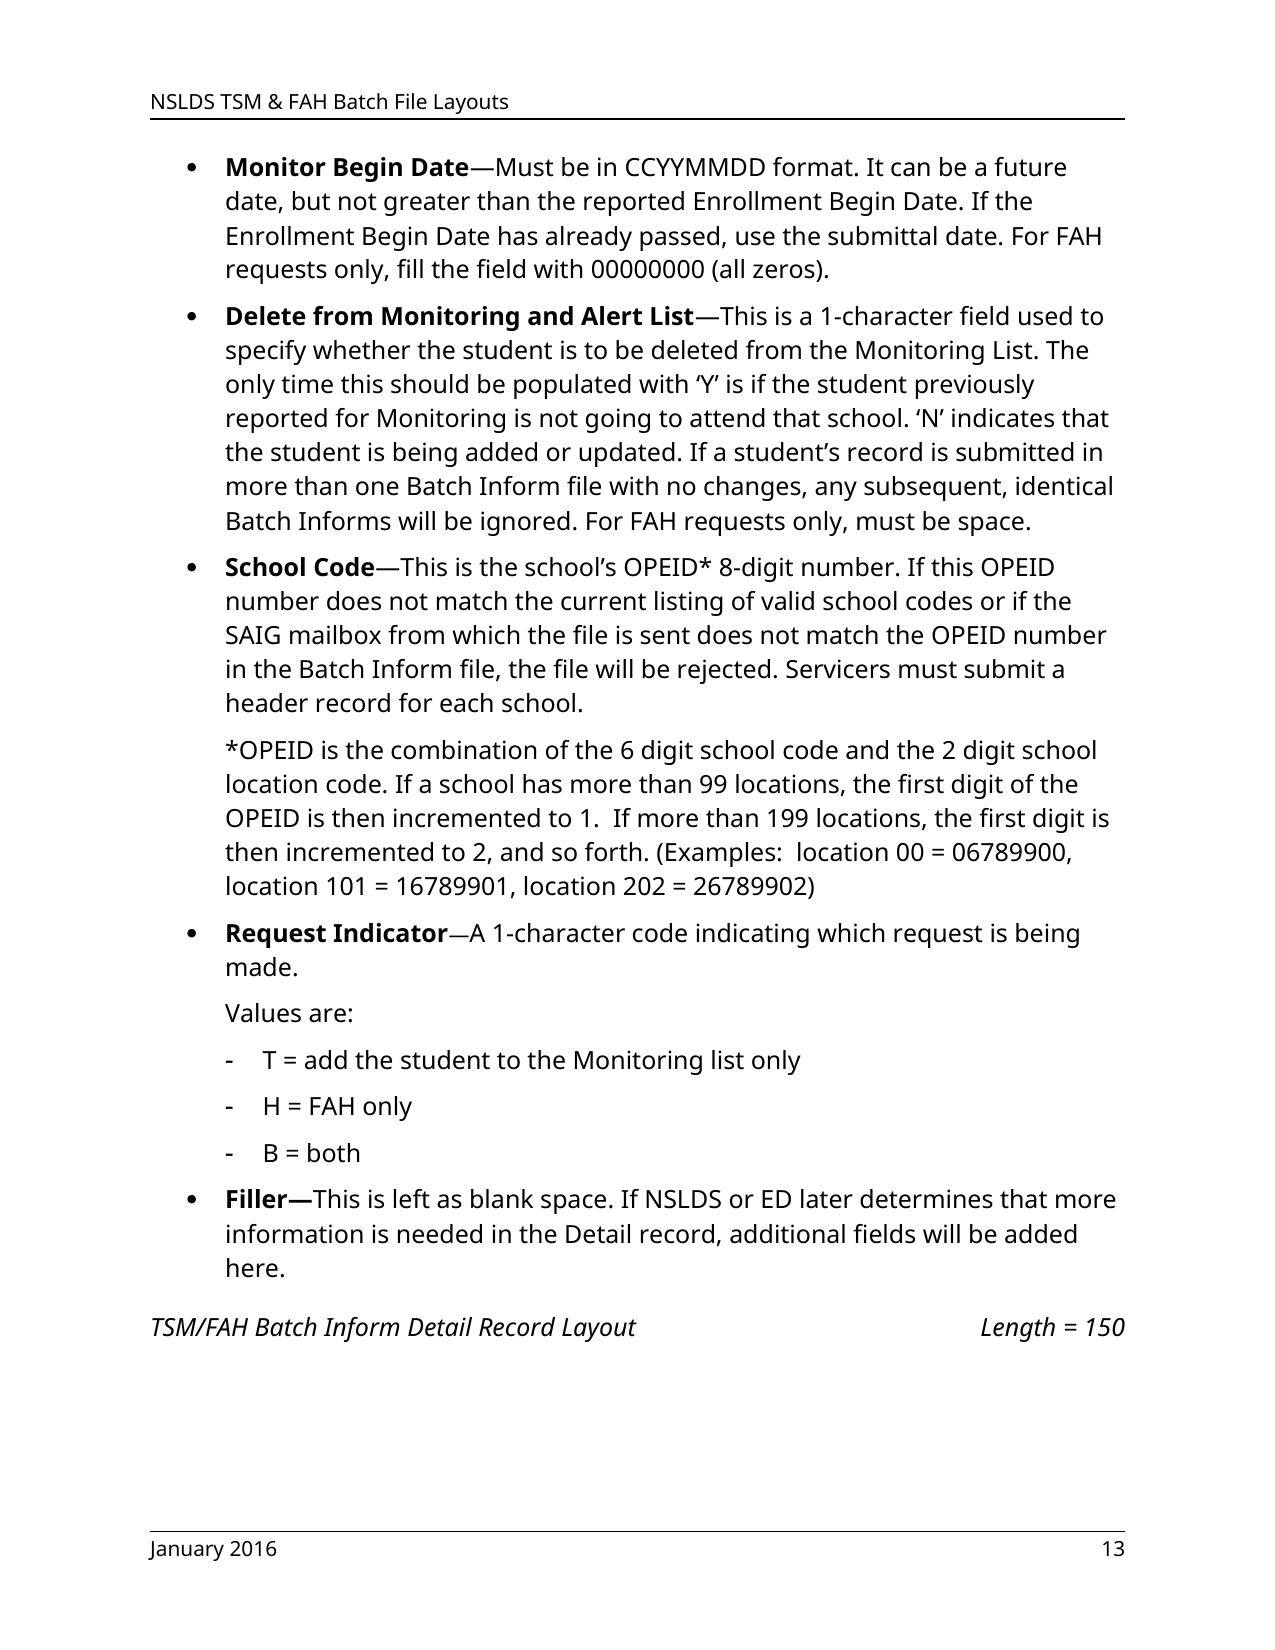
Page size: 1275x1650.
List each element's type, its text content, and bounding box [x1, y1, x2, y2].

list Delete from Monitoring and Alert List—This is a 1-character field used to specify whether the student is to be deleted from the Monitoring List. The only time this should be populated with ‘Y’ is if the student previously reported for Monitoring is not going to attend that school. ‘N’ indicates that the student is being added or updated. If a student’s record is submitted in more than one Batch Inform file with no changes, any subsequent, identical Batch Informs will be ignored. For FAH requests only, must be space. [187, 299, 1125, 537]
list School Code—This is the school’s OPEID* 8-digit number. If this OPEID number does not match the current listing of valid school codes or if the SAIG mailbox from which the file is sent does not match the OPEID number in the Batch Inform file, the file will be rejected. Servicers must submit a header record for each school. [187, 550, 1125, 720]
list Request Indicator—A 1-character code indicating which request is being made. [187, 915, 1125, 983]
list H = FAH only [225, 1089, 1125, 1123]
text *OPEID is the combination of the 6 digit school code and the 2 digit school location code. If a school has more than 99 locations, the first digit of the OPEID is then incremented to 1. If more than 199 locations, the first digit is then incremented to 2, and so forth. (Examples: location 00 = 06789900, location 101 = 16789901, location 202 = 26789902) [225, 732, 1125, 903]
list Monitor Begin Date—Must be in CCYYMMDD format. It can be a future date, but not greater than the reported Enrollment Begin Date. If the Enrollment Begin Date has already passed, use the submittal date. For FAH requests only, fill the field with 00000000 (all zeros). [187, 150, 1125, 286]
text Values are: [187, 996, 1125, 1030]
list Filler—This is left as blank space. If NSLDS or ED later determines that more information is needed in the Detail record, additional fields will be added here. [187, 1182, 1125, 1284]
list B = both [225, 1136, 1125, 1170]
subtitle TSM/FAH Batch Inform Detail Record Layout Length = 150 [150, 1309, 1125, 1343]
list T = add the student to the Monitoring list only [225, 1042, 1125, 1077]
